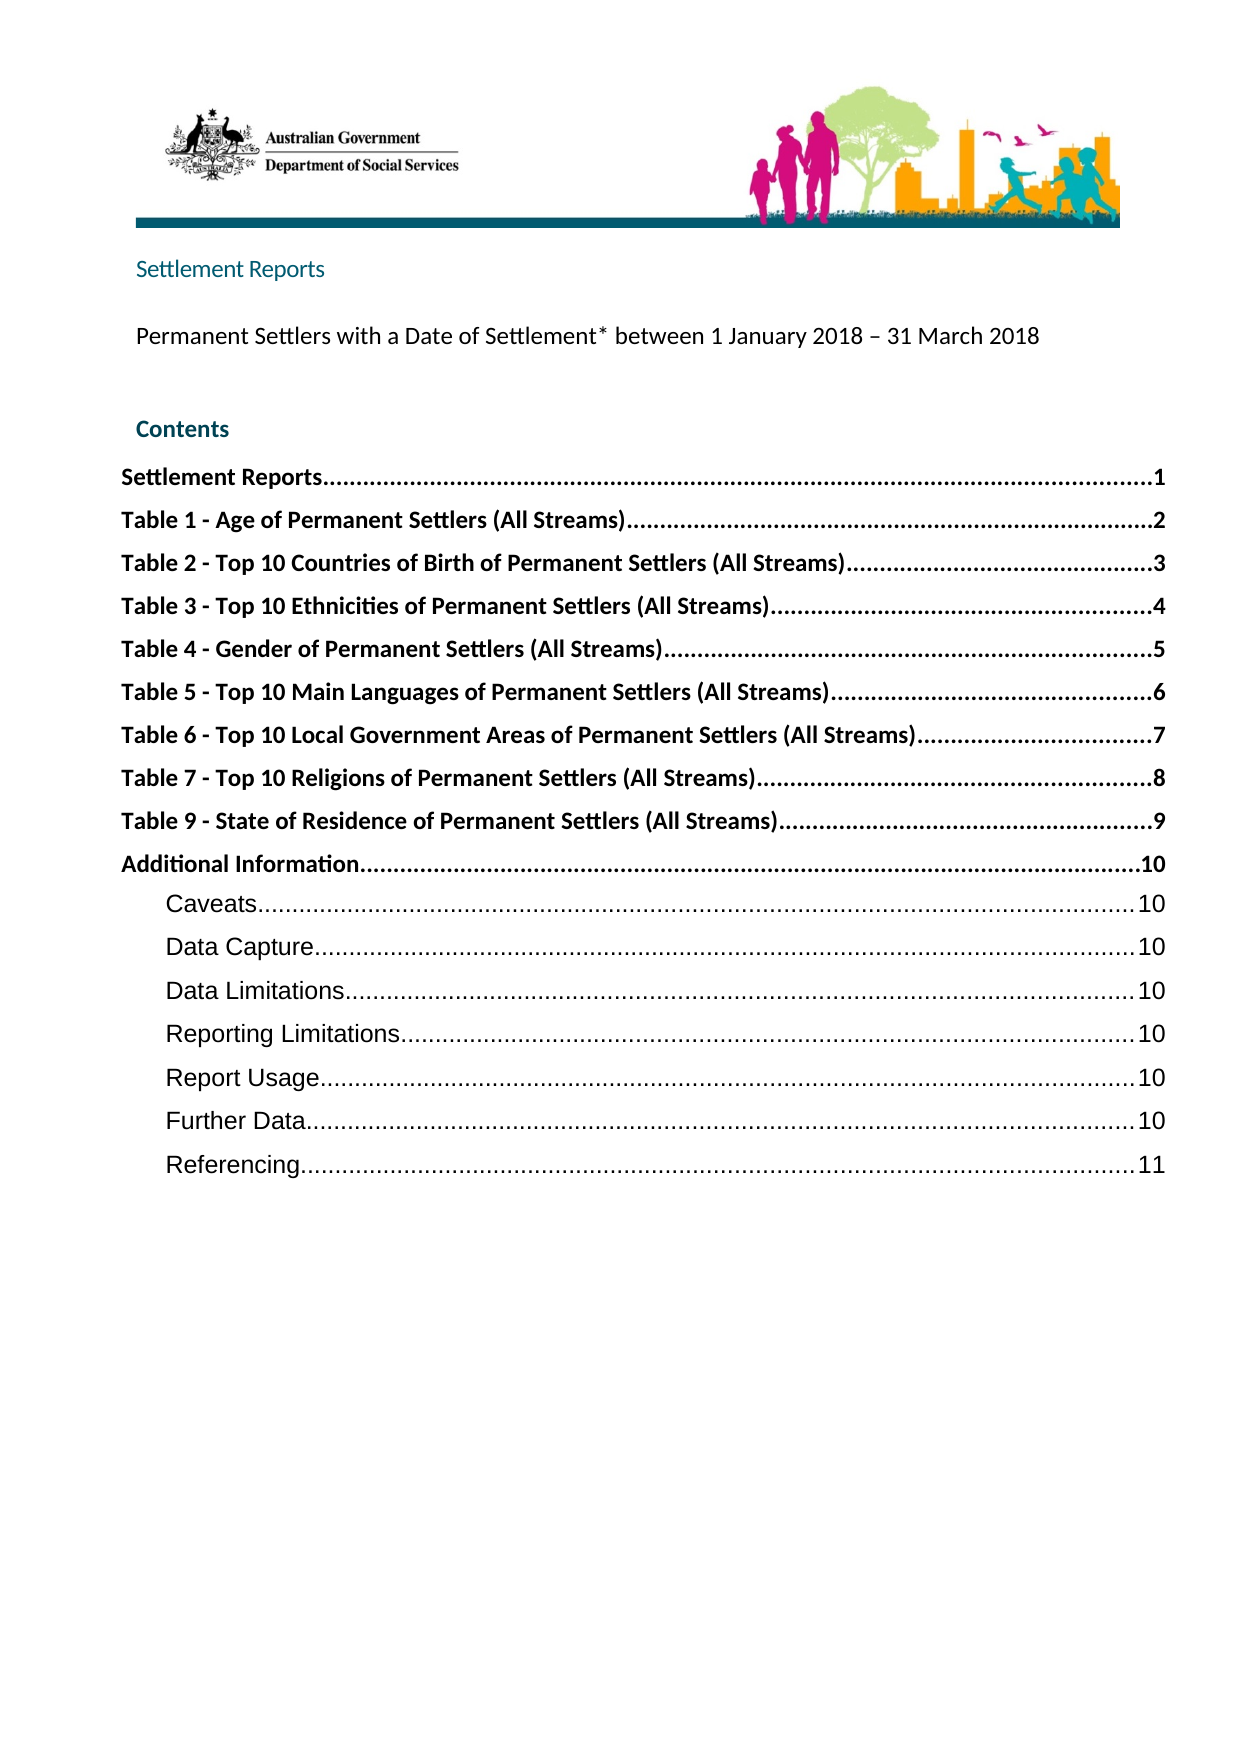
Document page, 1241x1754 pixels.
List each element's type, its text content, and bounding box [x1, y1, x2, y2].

subtitle Permanent Settlers with a Date of Settlement* between 1 January 2018 – 31 March 2018 [136, 320, 1167, 351]
picture [135, 76, 1120, 225]
title Settlement Reports [136, 253, 1167, 283]
